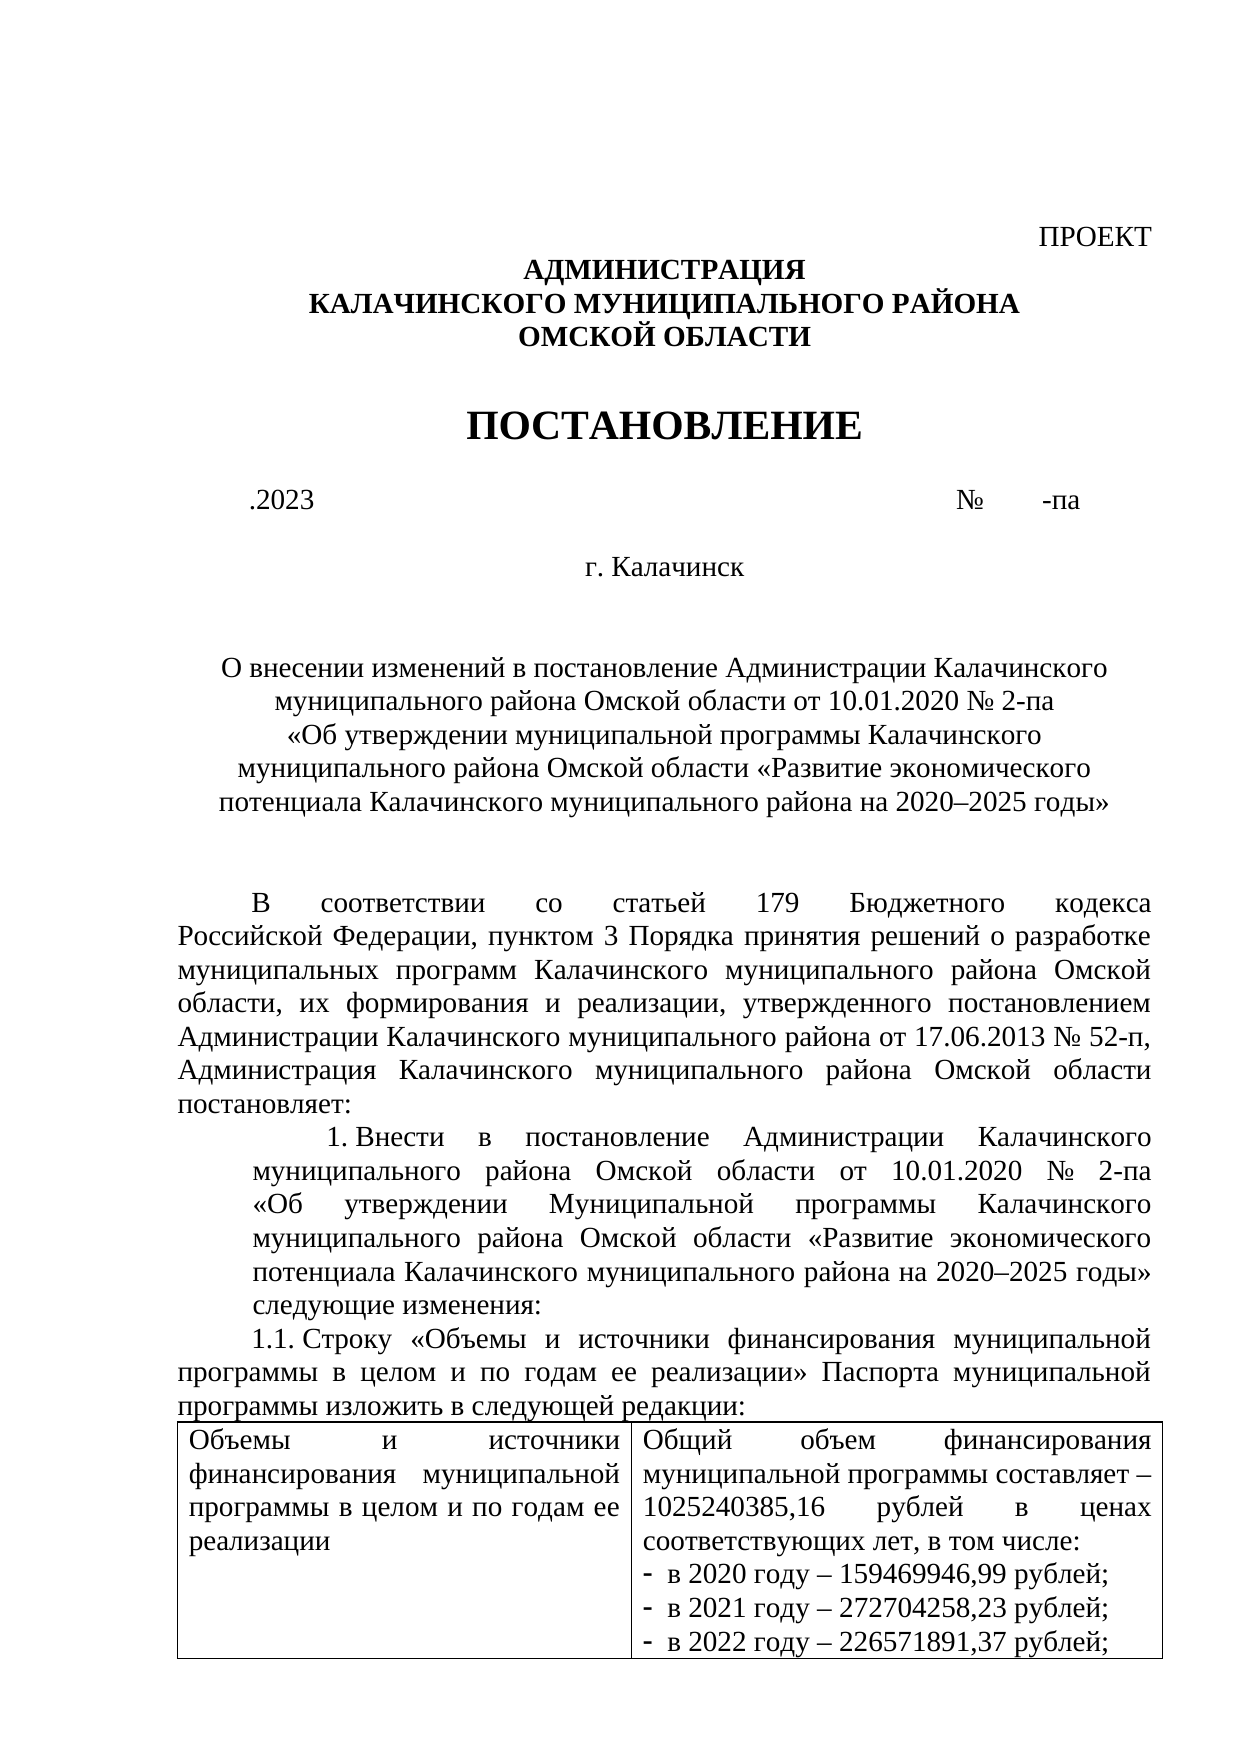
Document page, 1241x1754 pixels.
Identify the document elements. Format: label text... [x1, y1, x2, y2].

text .2023 № -па [177, 482, 1152, 516]
text О внесении изменений в постановление Администрации Калачинского муниципального района Омской области от 10.01.2020 № 2-па [177, 650, 1152, 717]
list Строку «Объемы и источники финансирования муниципальной программы в целом и по годам ее реализации» Паспорта муниципальной программы изложить в следующей редакции: [177, 1321, 1152, 1421]
text В соответствии со статьей 179 Бюджетного кодекса Российской Федерации, пунктом 3 Порядка принятия решений о разработке муниципальных программ Калачинского муниципального района Омской области, их формирования и реализации, утвержденного постановлением Администрации Калачинского муниципального района от 17.06.2013 № 52-п, Администрация Калачинского муниципального района Омской области постановляет: [177, 885, 1152, 1119]
text ПРОЕКТ [177, 219, 1152, 252]
text г. Калачинск [177, 549, 1152, 583]
list Внести в постановление Администрации Калачинского муниципального района Омской области от 10.01.2020 № 2-па «Об утверждении Муниципальной программы Калачинского муниципального района Омской области «Развитие экономического потенциала Калачинского муниципального района на 2020–2025 годы» следующие изменения: [252, 1119, 1152, 1321]
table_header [178, 1423, 631, 1658]
text муниципального района Омской области «Развитие экономического потенциала Калачинского муниципального района на 2020–2025 годы» [177, 751, 1152, 818]
text ОМСКОЙ ОБЛАСТИ [177, 319, 1152, 353]
text АДМИНИСТРАЦИЯ [177, 252, 1152, 286]
text КАЛАЧИНСКОГО МУНИЦИПАЛЬНОГО РАЙОНА [177, 286, 1152, 319]
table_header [632, 1423, 1162, 1658]
text «Об утверждении муниципальной программы Калачинского [177, 717, 1152, 751]
text ПОСТАНОВЛЕНИЕ [177, 401, 1152, 449]
